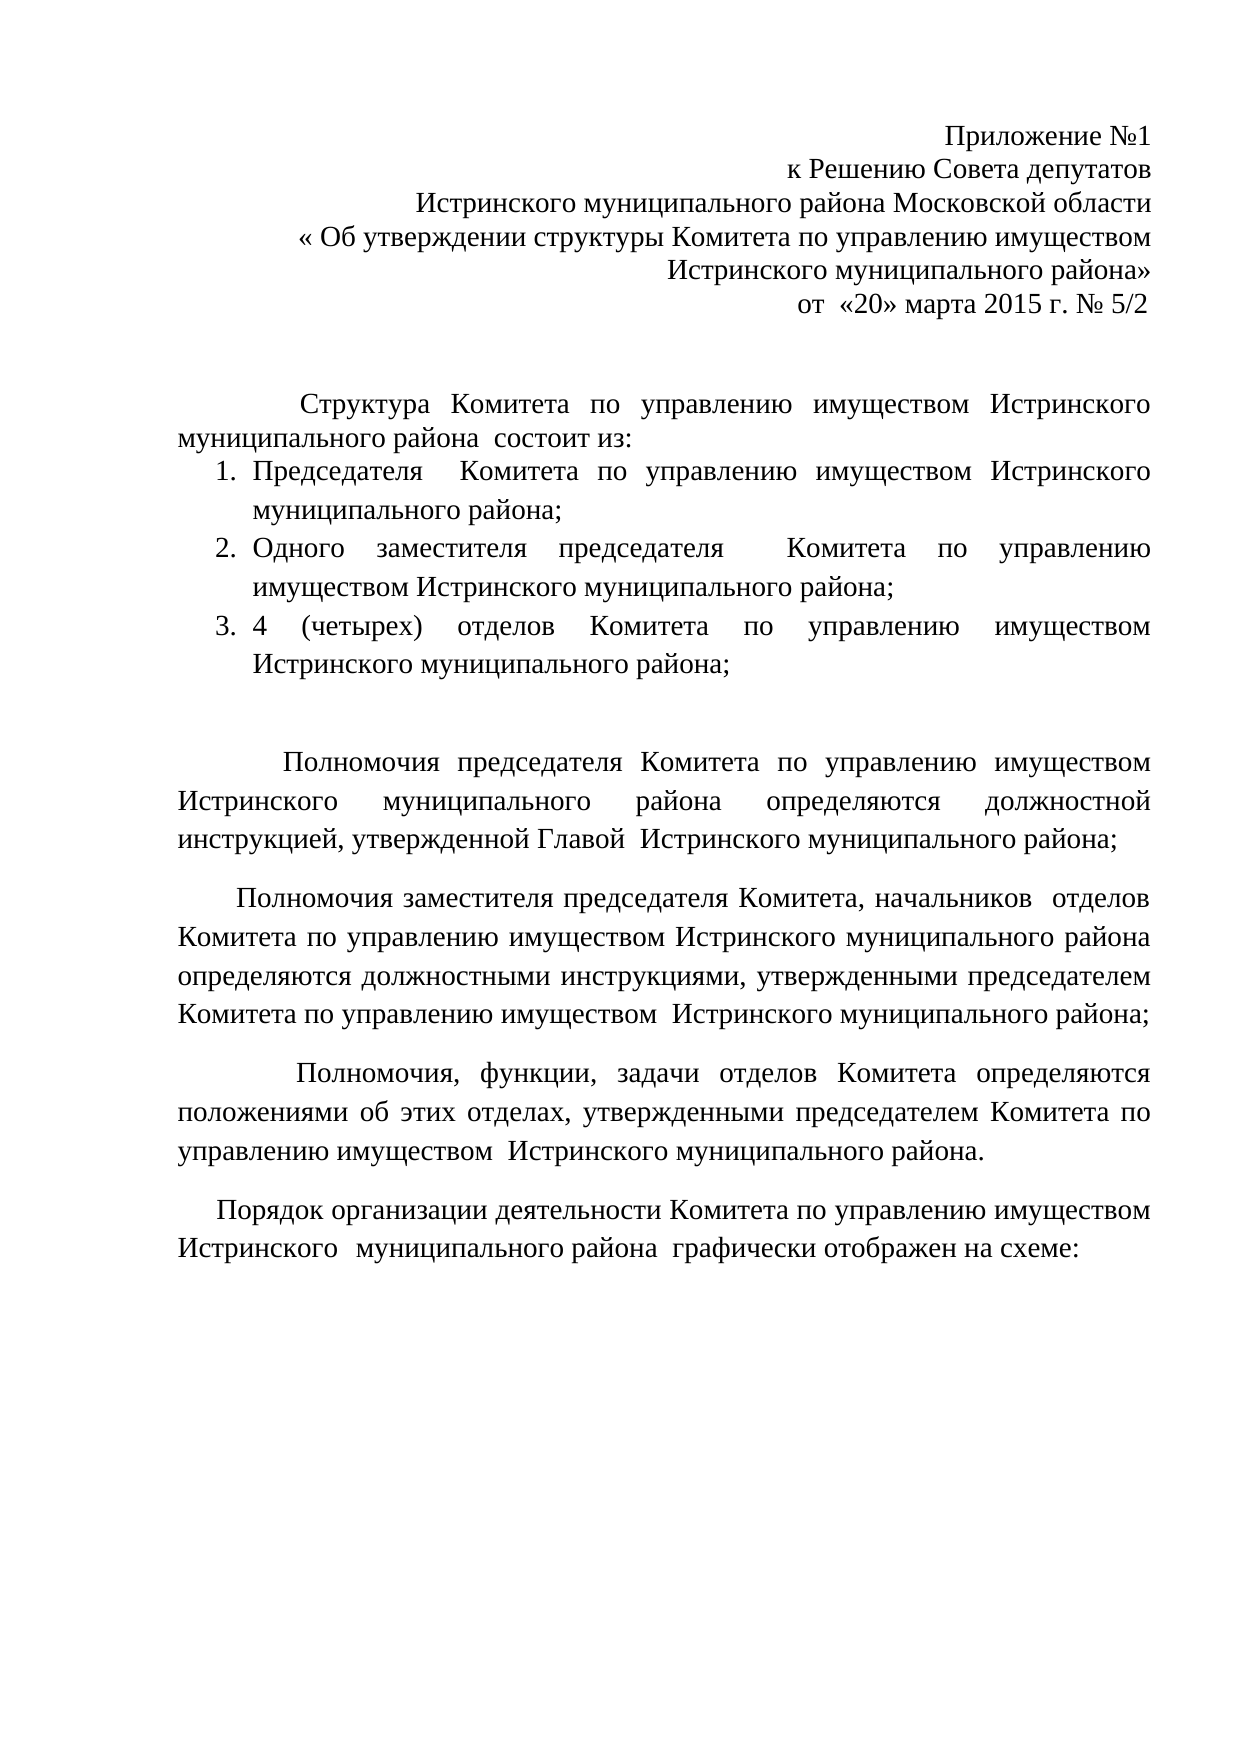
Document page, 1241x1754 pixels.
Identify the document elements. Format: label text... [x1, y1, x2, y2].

title от «20» марта 2015 г. № 5/2 [177, 286, 1152, 319]
list 4 (четырех) отделов Комитета по управлению имуществом Истринского муниципального района; [215, 608, 1152, 680]
title Истринского муниципального района Московской области [177, 185, 1152, 219]
text Полномочия, функции, задачи отделов Комитета определяются положениями об этих отделах, утвержденными председателем Комитета по управлению имуществом Истринского муниципального района. [177, 1056, 1152, 1166]
text Полномочия председателя Комитета по управлению имуществом Истринского муниципального района определяются должностной инструкцией, утвержденной Главой Истринского муниципального района; [177, 744, 1152, 855]
list Председателя Комитета по управлению имуществом Истринского муниципального района; [215, 453, 1152, 526]
title Структура Комитета по управлению имуществом Истринского муниципального района состоит из: [177, 386, 1152, 453]
text Полномочия заместителя председателя Комитета, начальников отделов Комитета по управлению имуществом Истринского муниципального района определяются должностными инструкциями, утвержденными председателем Комитета по управлению имуществом Истринского муниципального района; [177, 881, 1152, 1030]
title « Об утверждении структуры Комитета по управлению имуществом Истринского муниципального района» [177, 219, 1152, 286]
title к Решению Совета депутатов [177, 152, 1152, 185]
text Порядок организации деятельности Комитета по управлению имуществом Истринского муниципального района графически отображен на схеме: [177, 1192, 1152, 1264]
title Приложение №1 [177, 118, 1152, 152]
list Одного заместителя председателя Комитета по управлению имуществом Истринского муниципального района; [215, 531, 1152, 603]
